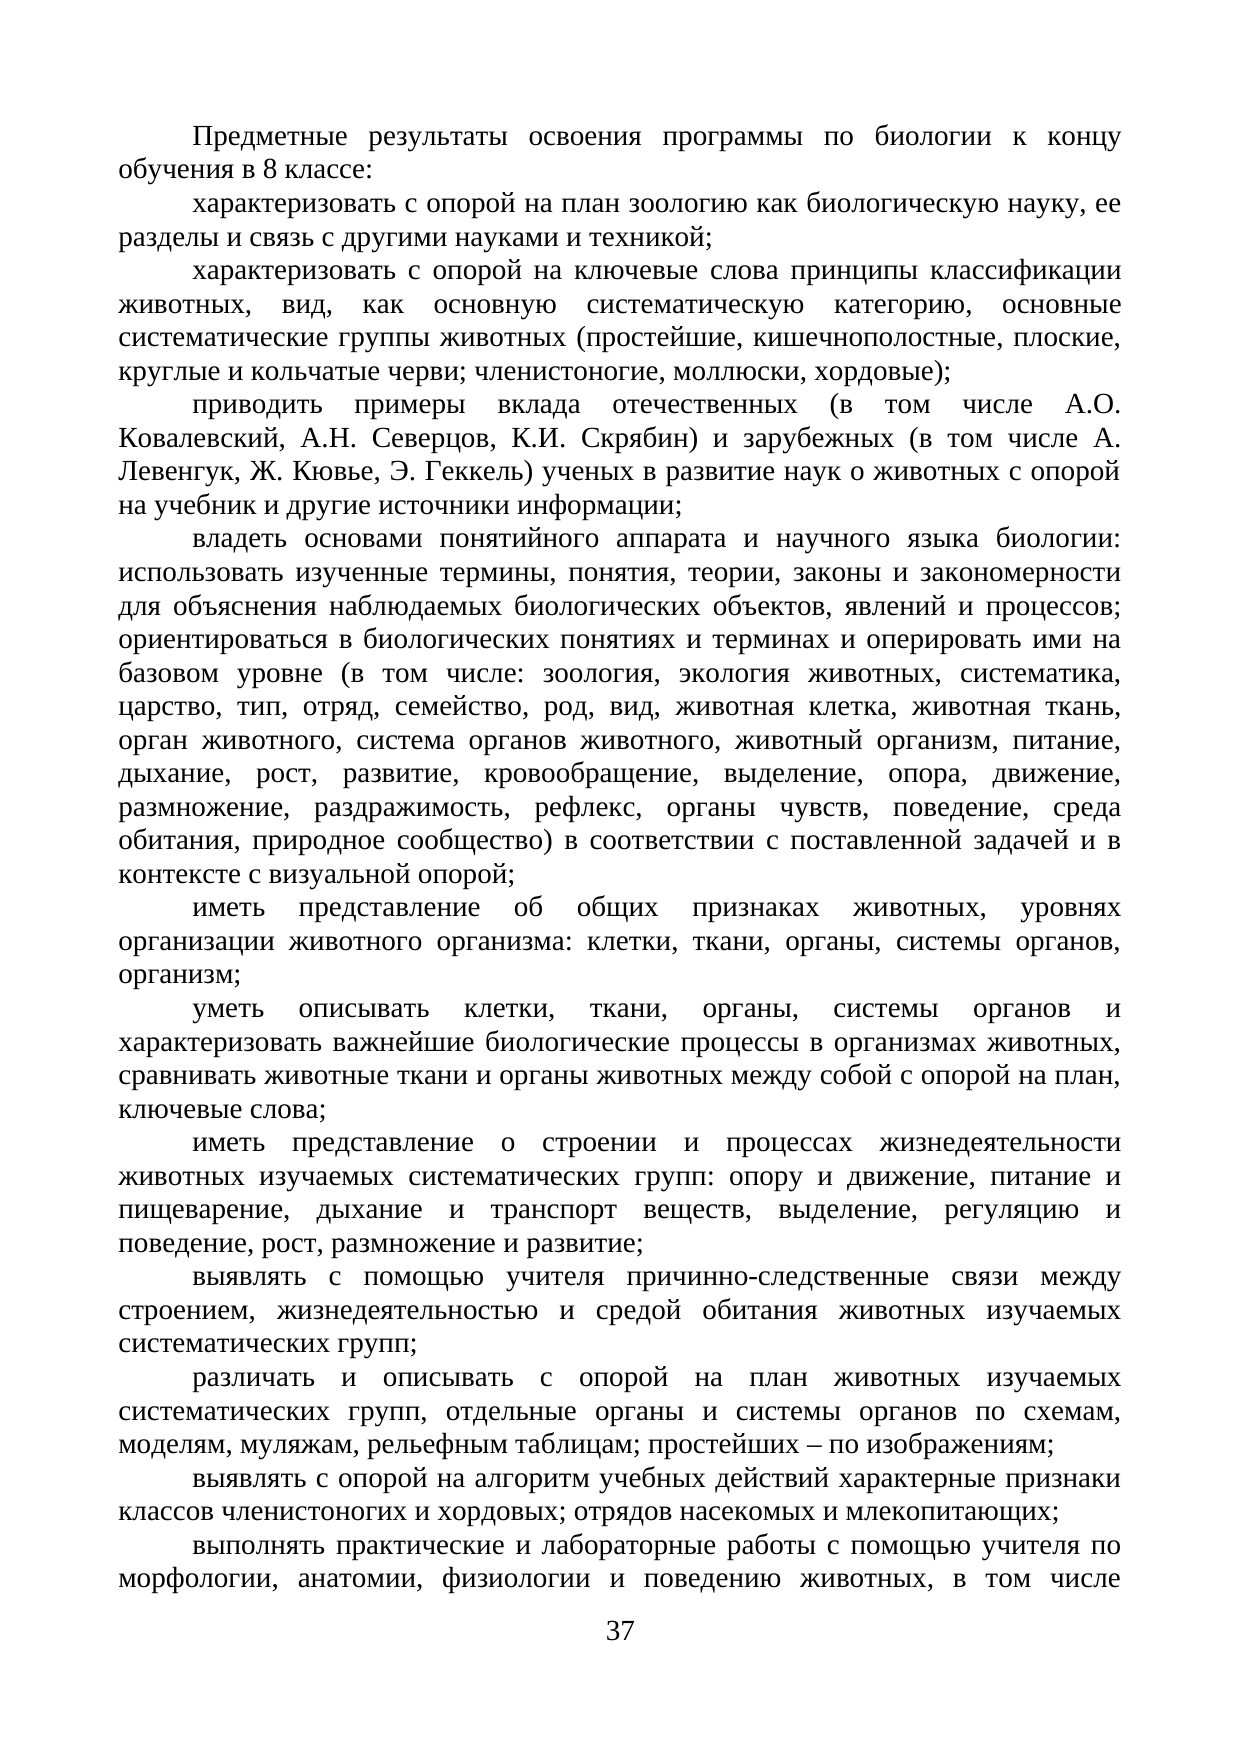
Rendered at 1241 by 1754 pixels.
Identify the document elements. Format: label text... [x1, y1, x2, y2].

text характеризовать с опорой на ключевые слова принципы классификации животных, вид, как основную систематическую категорию, основные систематические группы животных (простейшие, кишечнополостные, плоские, круглые и кольчатые черви; членистоногие, моллюски, хордовые); [118, 252, 1122, 386]
text выявлять с опорой на алгоритм учебных действий характерные признаки классов членистоногих и хордовых; отрядов насекомых и млекопитающих; [118, 1460, 1122, 1527]
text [118, 1527, 1122, 1594]
text владеть основами понятийного аппарата и научного языка биологии: использовать изученные термины, понятия, теории, законы и закономерности для объяснения наблюдаемых биологических объектов, явлений и процессов; ориентироваться в биологических понятиях и терминах и оперировать ими на базовом уровне (в том числе: зоология, экология животных, систематика, царство, тип, отряд, семейство, род, вид, животная клетка, животная ткань, орган животного, система органов животного, животный организм, питание, дыхание, рост, развитие, кровообращение, выделение, опора, движение, размножение, раздражимость, рефлекс, органы чувств, поведение, среда обитания, природное сообщество) в соответствии с поставленной задачей и в контексте с визуальной опорой; [118, 521, 1122, 889]
text иметь представление о строении и процессах жизнедеятельности животных изучаемых систематических групп: опору и движение, питание и пищеварение, дыхание и транспорт веществ, выделение, регуляцию и поведение, рост, размножение и развитие; [118, 1124, 1122, 1258]
text Предметные результаты освоения программы по биологии к концу обучения в 8 классе: [118, 118, 1122, 185]
text приводить примеры вклада отечественных (в том числе А.О. Ковалевский, А.Н. Северцов, К.И. Скрябин) и зарубежных (в том числе А. Левенгук, Ж. Кювье, Э. Геккель) ученых в развитие наук о животных с опорой на учебник и другие источники информации; [118, 386, 1122, 521]
text различать и описывать с опорой на план животных изучаемых систематических групп, отдельные органы и системы органов по схемам, моделям, муляжам, рельефным таблицам; простейших – по изображениям; [118, 1359, 1122, 1460]
text характеризовать с опорой на план зоологию как биологическую науку, ее разделы и связь с другими науками и техникой; [118, 185, 1122, 252]
text иметь представление об общих признаках животных, уровнях организации животного организма: клетки, ткани, органы, системы органов, организм; [118, 889, 1122, 990]
text уметь описывать клетки, ткани, органы, системы органов и характеризовать важнейшие биологические процессы в организмах животных, сравнивать животные ткани и органы животных между собой с опорой на план, ключевые слова; [118, 990, 1122, 1124]
text выявлять с помощью учителя причинно-следственные связи между строением, жизнедеятельностью и средой обитания животных изучаемых систематических групп; [118, 1258, 1122, 1359]
